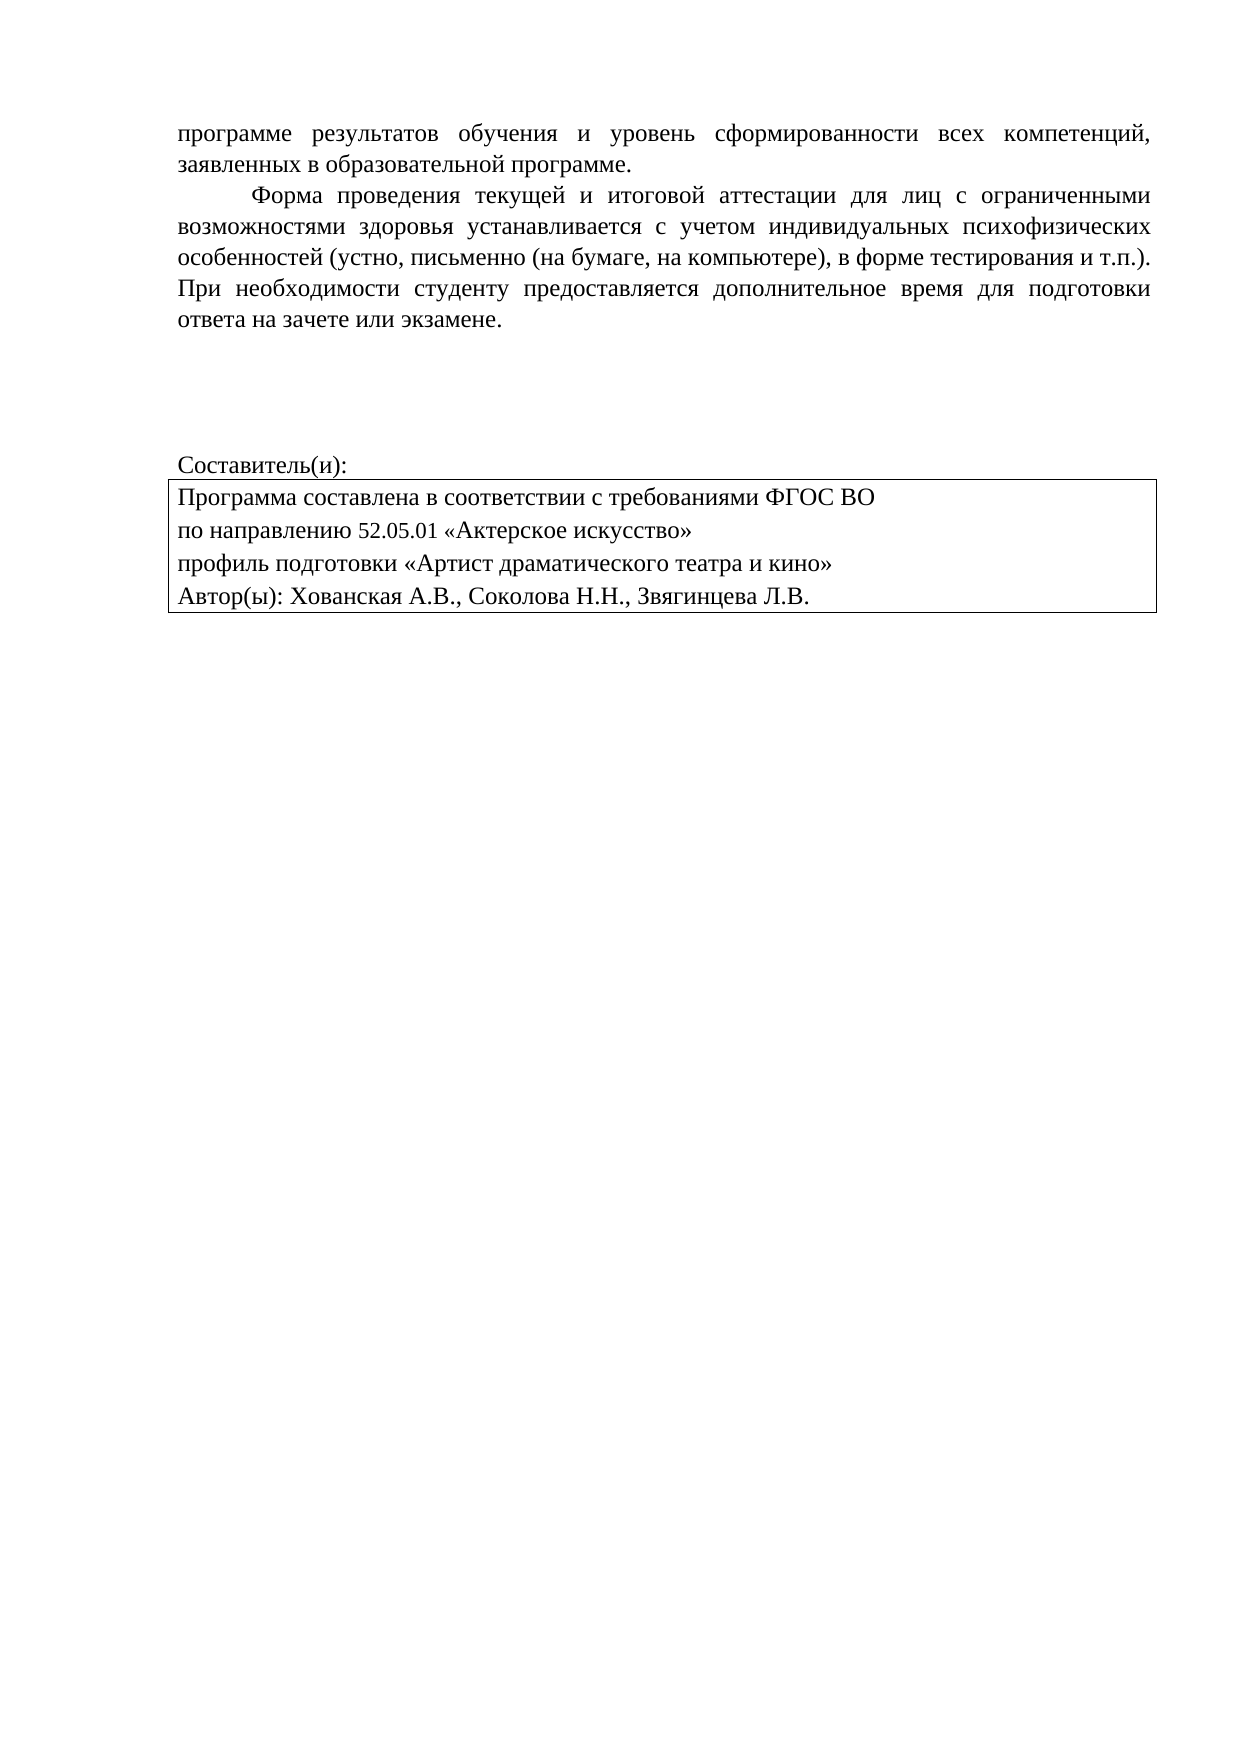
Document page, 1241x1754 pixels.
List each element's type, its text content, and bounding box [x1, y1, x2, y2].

text Форма проведения текущей и итоговой аттестации для лиц с ограниченными возможностями здоровья устанавливается с учетом индивидуальных психофизических особенностей (устно, письменно (на бумаге, на компьютере), в форме тестирования и т.п.). При необходимости студенту предоставляется дополнительное время для подготовки ответа на зачете или экзамене. [177, 180, 1152, 333]
text Составитель(и): [177, 450, 1152, 479]
text по направлению 52.05.01 «Актерское искусство» [169, 512, 1156, 544]
text Программа составлена в соответствии с требованиями ФГОС ВО [169, 480, 1156, 511]
text Автор(ы): Хованская А.В., Соколова Н.Н., Звягинцева Л.В. [169, 578, 1156, 612]
text профиль подготовки «Артист драматического театра и кино» [169, 545, 1156, 577]
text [177, 118, 1152, 178]
